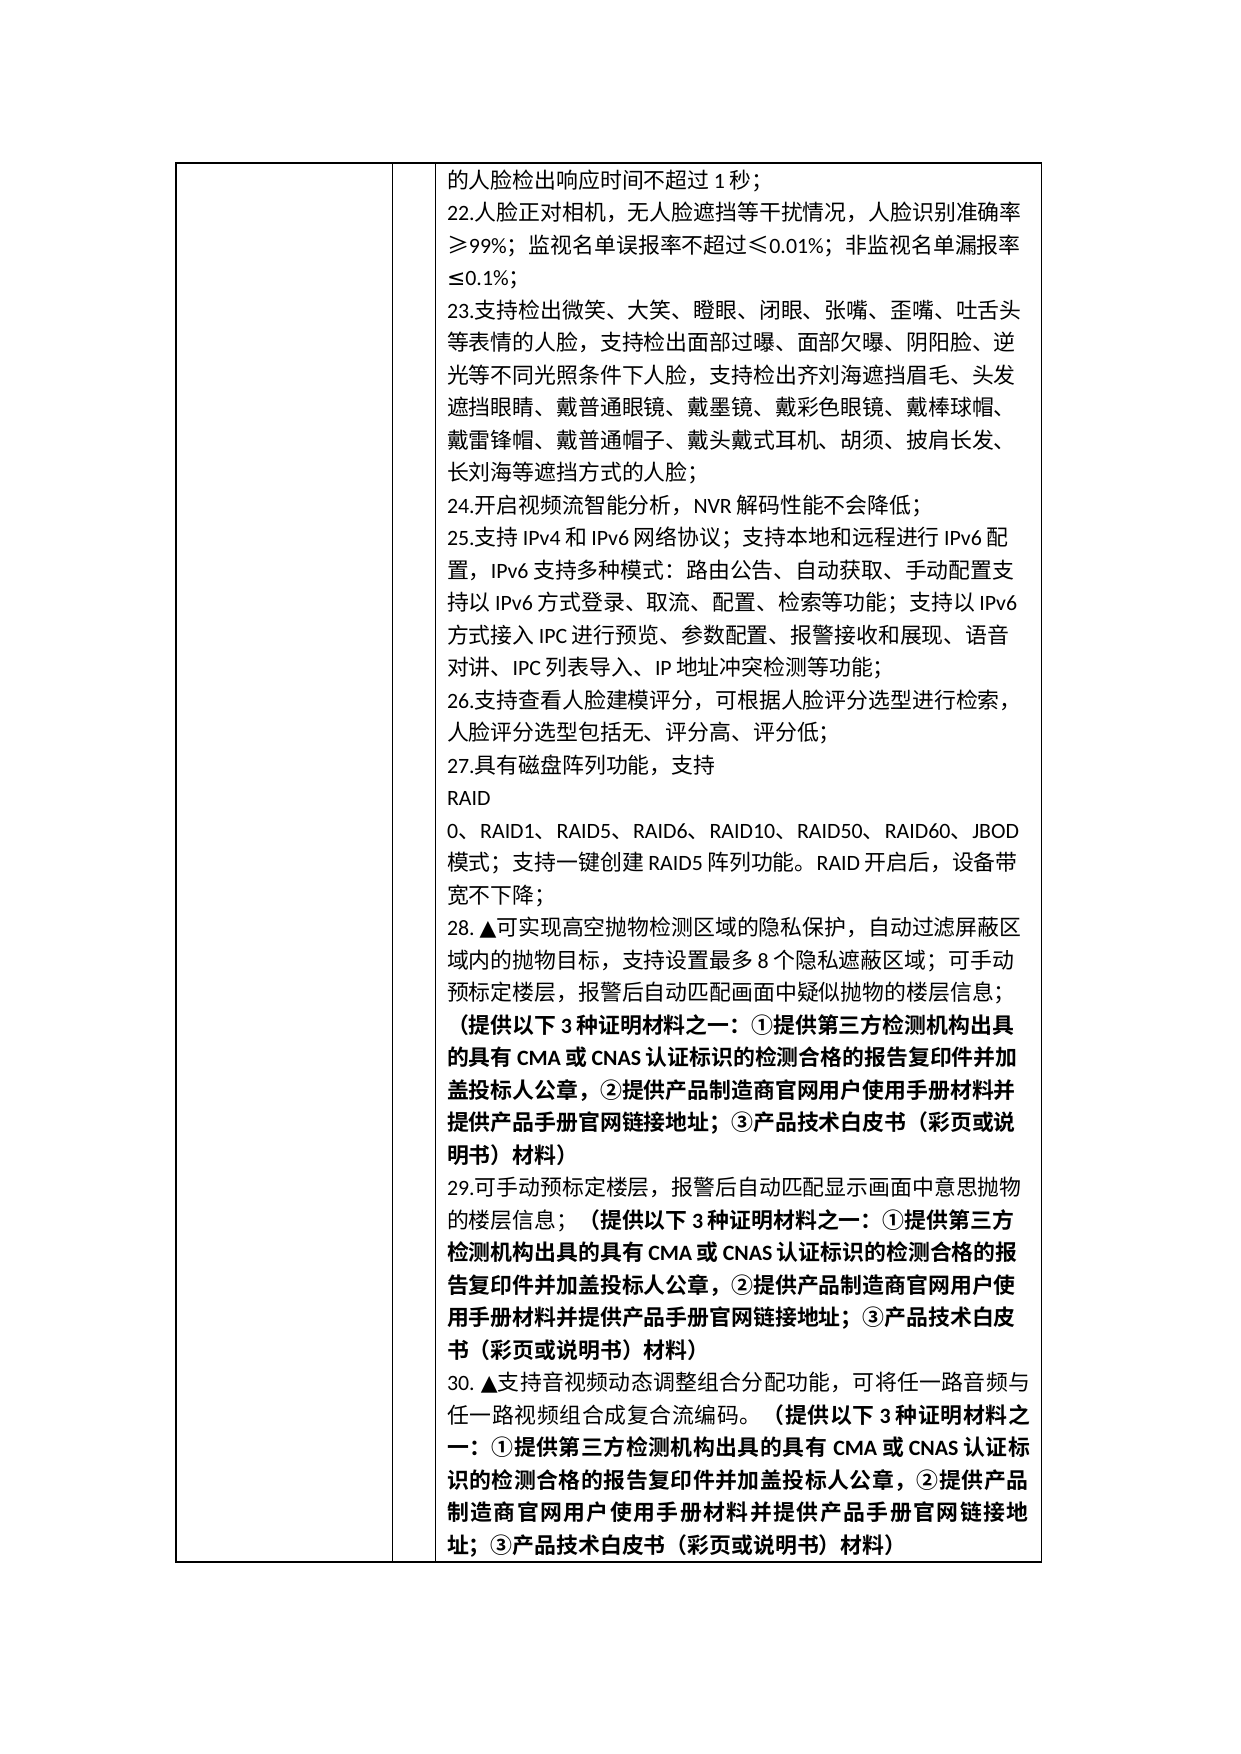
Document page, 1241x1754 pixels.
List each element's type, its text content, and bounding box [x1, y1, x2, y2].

table_cell [177, 164, 392, 1561]
table_cell 1 [393, 164, 435, 1561]
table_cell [436, 164, 1041, 1561]
